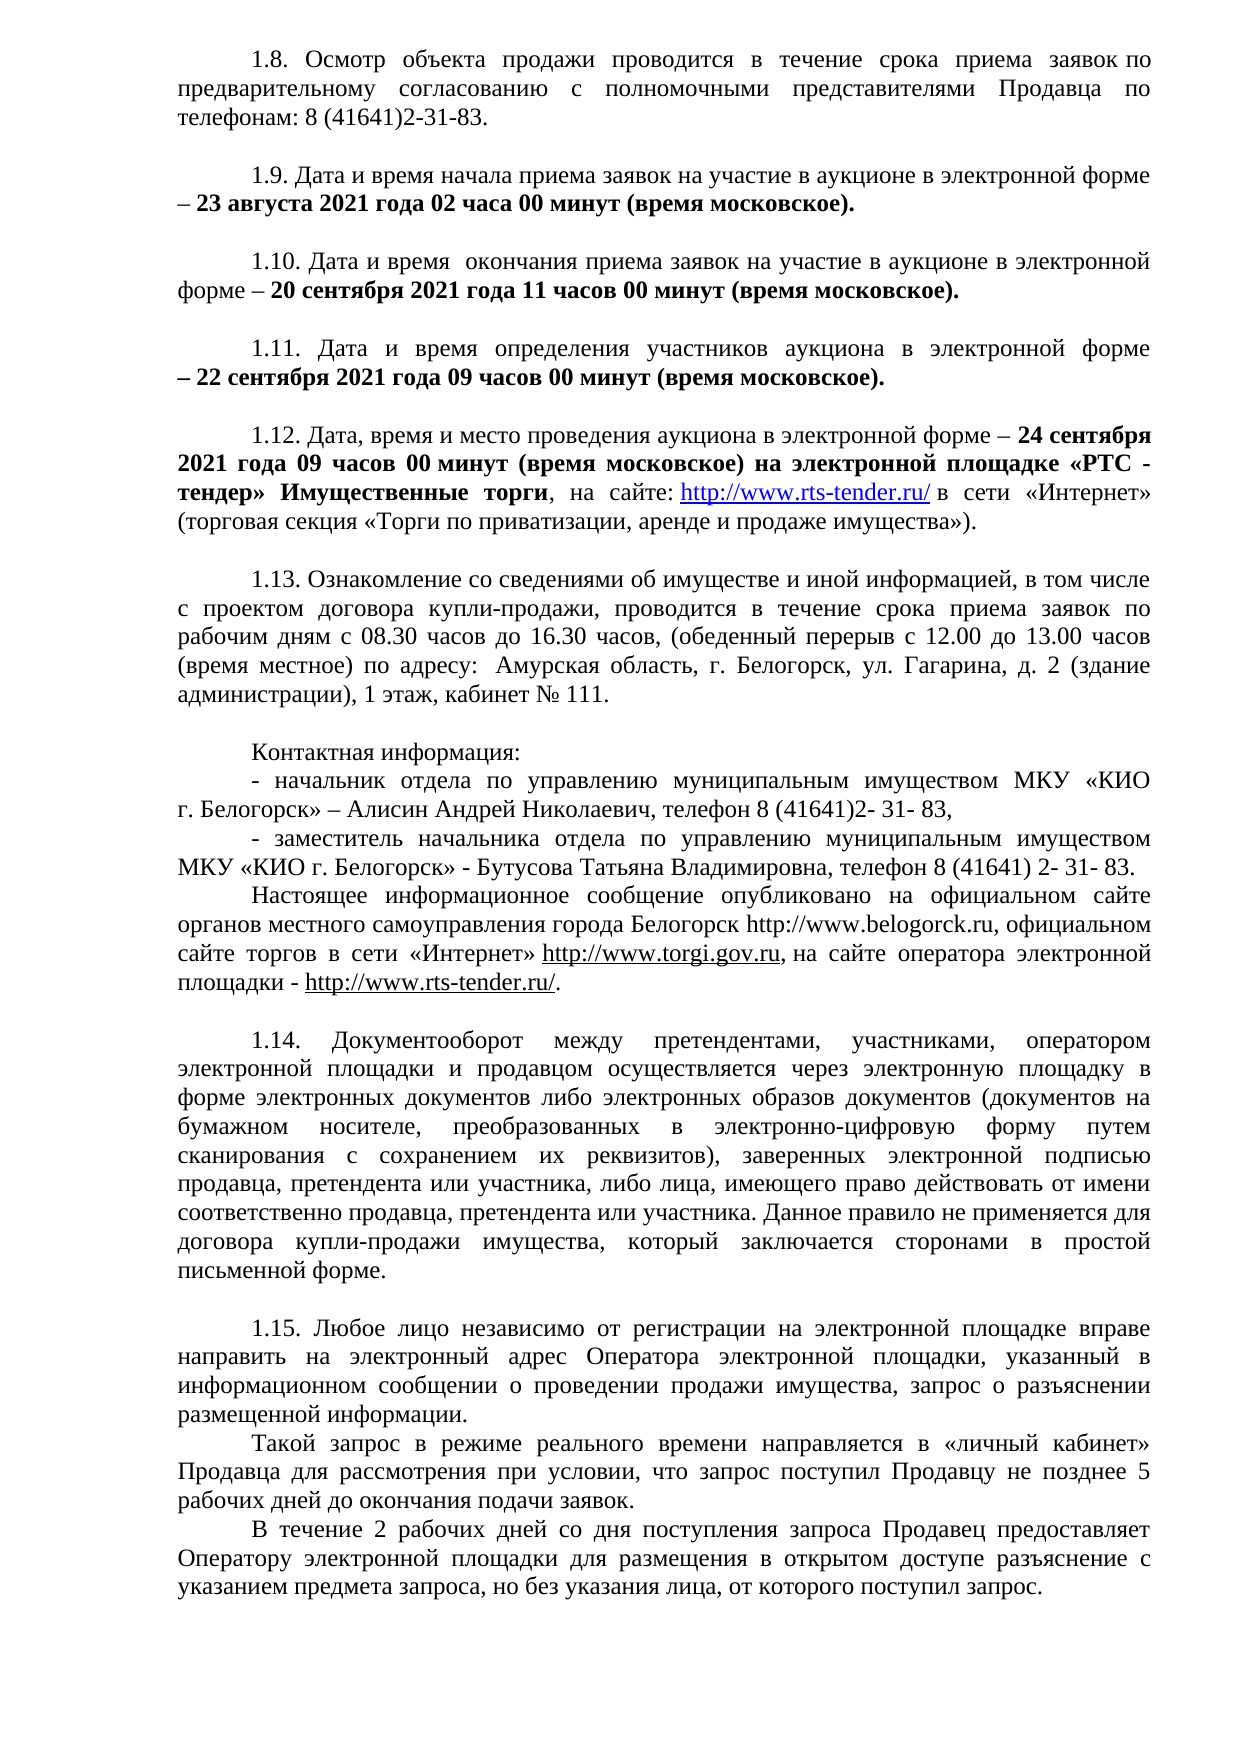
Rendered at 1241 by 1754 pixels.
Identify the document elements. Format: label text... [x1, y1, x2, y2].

text В течение 2 рабочих дней со дня поступления запроса Продавец предоставляет Оператору электронной площадки для размещения в открытом доступе разъяснение с указанием предмета запроса, но без указания лица, от которого поступил запрос. [177, 1514, 1152, 1600]
text 1.11. Дата и время определения участников аукциона в электронной форме – 22 сентября 2021 года 09 часов 00 минут (время московское). [177, 333, 1152, 391]
text 1.12. Дата, время и место проведения аукциона в электронной форме – 24 сентября 2021 года 09 часов 00 минут (время московское) на электронной площадке «РТС - тендер» Имущественные торги, на сайте: http://www.rts-tender.ru/ в сети «Интернет» (торговая секция «Торги по приватизации, аренде и продаже имущества»). [177, 420, 1152, 535]
text 1.15. Любое лицо независимо от регистрации на электронной площадке вправе направить на электронный адрес Оператора электронной площадки, указанный в информационном сообщении о проведении продажи имущества, запрос о разъяснении размещенной информации. [177, 1313, 1152, 1428]
text - заместитель начальника отдела по управлению муниципальным имуществом МКУ «КИО г. Белогорск» - Бутусова Татьяна Владимировна, телефон 8 (41641) 2- 31- 83. [177, 823, 1152, 881]
text Контактная информация: [177, 737, 1152, 766]
text Такой запрос в режиме реального времени направляется в «личный кабинет» Продавца для рассмотрения при условии, что запрос поступил Продавцу не позднее 5 рабочих дней до окончания подачи заявок. [177, 1428, 1152, 1514]
text 1.13. Ознакомление со сведениями об имуществе и иной информацией, в том числе с проектом договора купли-продажи, проводится в течение срока приема заявок по рабочим дням с 08.30 часов до 16.30 часов, (обеденный перерыв с 12.00 до 13.00 часов (время местное) по адресу: Амурская область, г. Белогорск, ул. Гагарина, д. 2 (здание администрации), 1 этаж, кабинет № 111. [177, 564, 1152, 708]
text 1.10. Дата и время окончания приема заявок на участие в аукционе в электронной форме – 20 сентября 2021 года 11 часов 00 минут (время московское). [177, 246, 1152, 304]
text - начальник отдела по управлению муниципальным имуществом МКУ «КИО г. Белогорск» – Алисин Андрей Николаевич, телефон 8 (41641)2- 31- 83, [177, 766, 1152, 823]
text 1.14. Документооборот между претендентами, участниками, оператором электронной площадки и продавцом осуществляется через электронную площадку в форме электронных документов либо электронных образов документов (документов на бумажном носителе, преобразованных в электронно-цифровую форму путем сканирования с сохранением их реквизитов), заверенных электронной подписью продавца, претендента или участника, либо лица, имеющего право действовать от имени соответственно продавца, претендента или участника. Данное правило не применяется для договора купли-продажи имущества, который заключается сторонами в простой письменной форме. [177, 1025, 1152, 1283]
text 1.9. Дата и время начала приема заявок на участие в аукционе в электронной форме – 23 августа 2021 года 02 часа 00 минут (время московское). [177, 160, 1152, 217]
text Настоящее информационное сообщение опубликовано на официальном сайте органов местного самоуправления города Белогорск http://www.belogorck.ru, официальном сайте торгов в сети «Интернет» http://www.torgi.gov.ru, на сайте оператора электронной площадки - http://www.rts-tender.ru/. [177, 881, 1152, 996]
text 1.8. Осмотр объекта продажи проводится в течение срока приема заявок по предварительному согласованию с полномочными представителями Продавца по телефонам: 8 (41641)2-31-83. [177, 44, 1152, 131]
